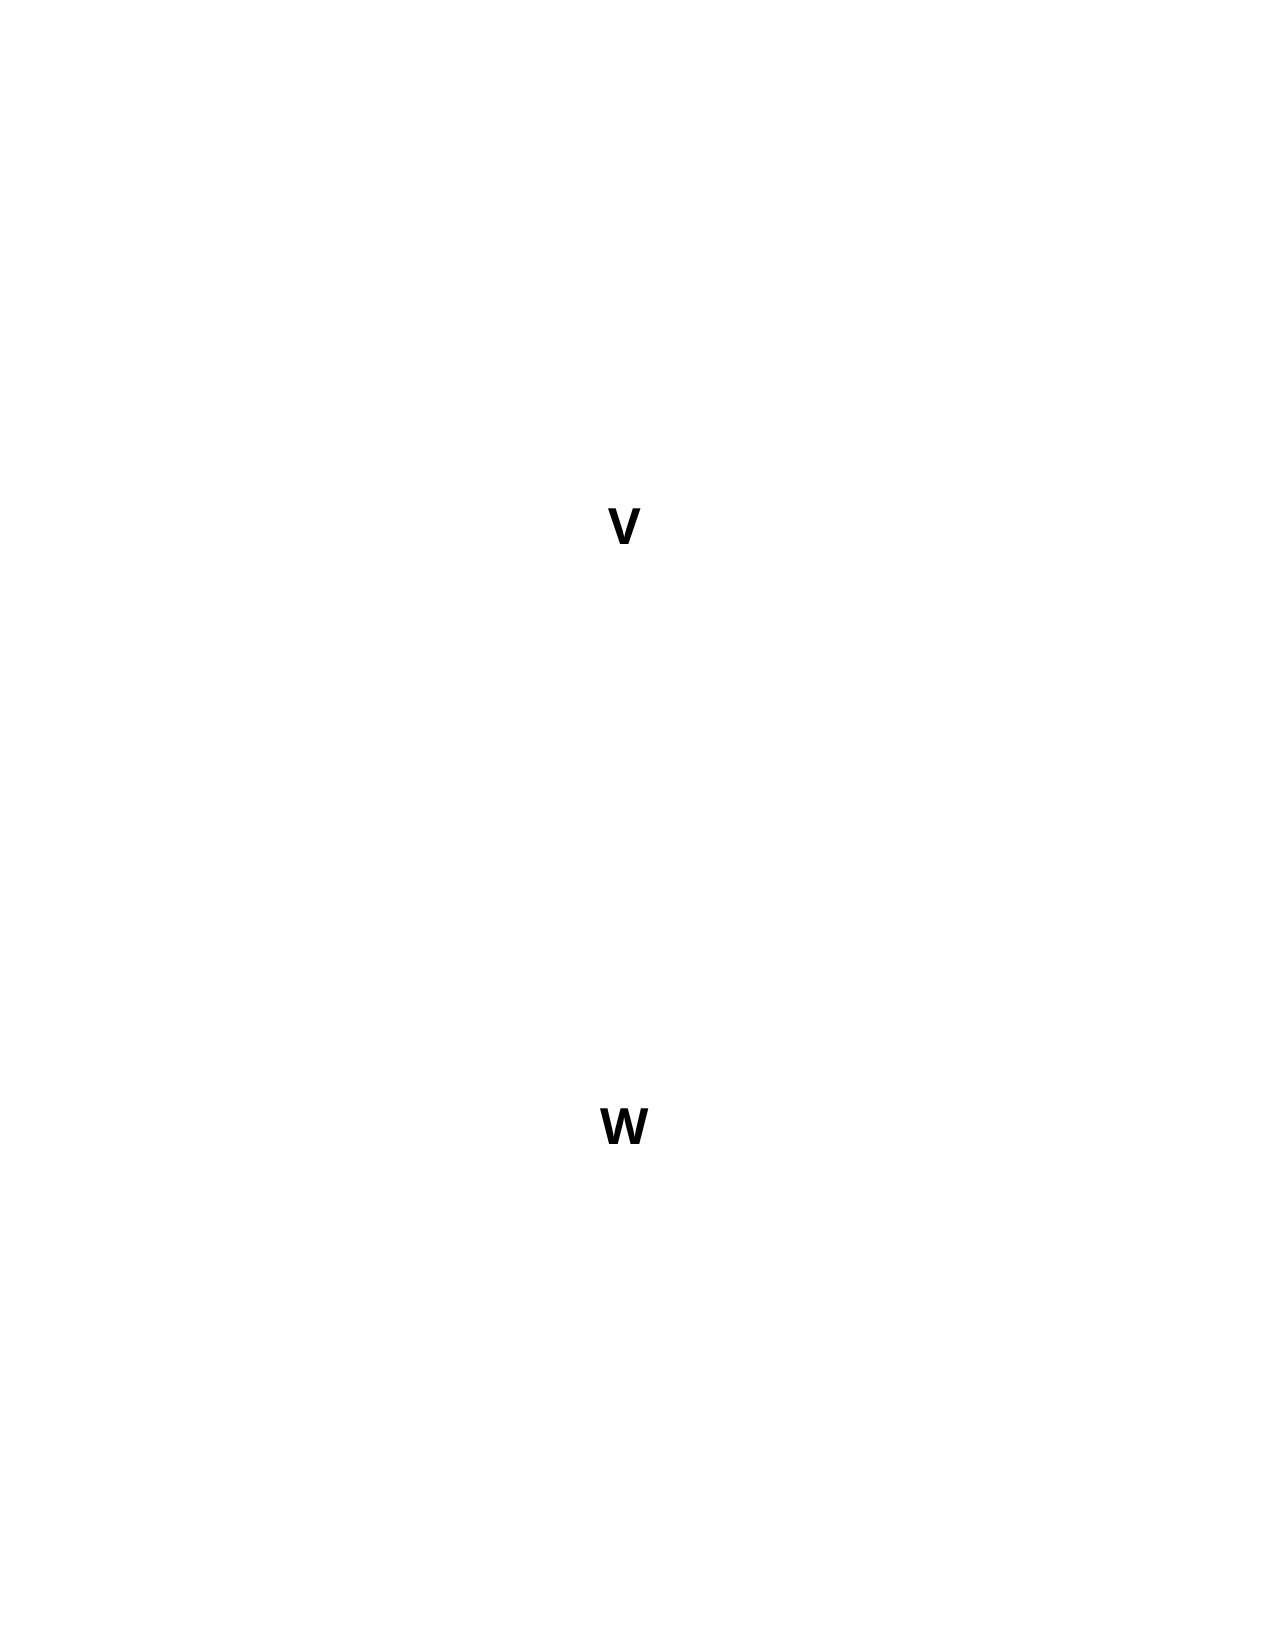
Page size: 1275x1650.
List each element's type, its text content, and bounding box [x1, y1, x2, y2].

table_cell V [186, 225, 1078, 825]
table_cell W [186, 825, 1078, 1425]
